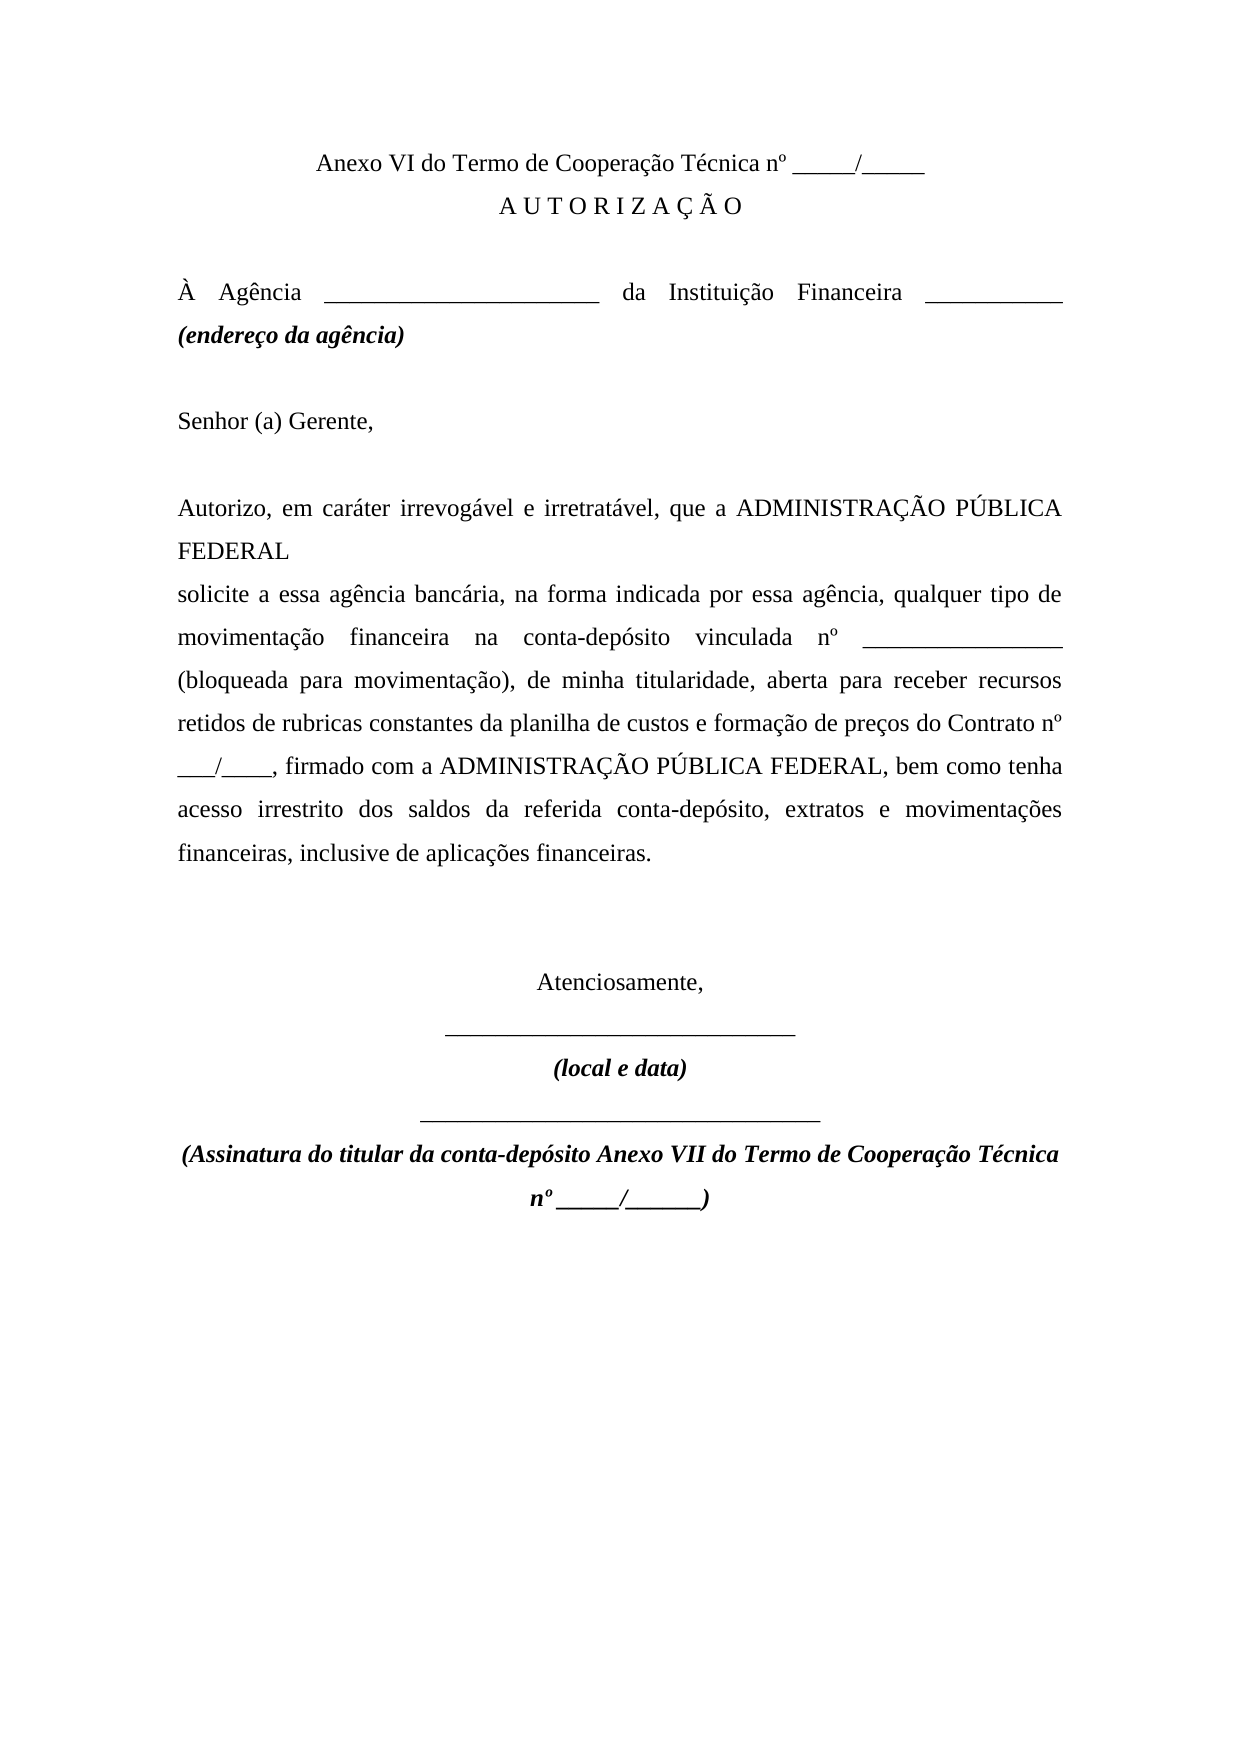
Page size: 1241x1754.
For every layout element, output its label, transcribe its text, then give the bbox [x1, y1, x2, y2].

text (local e data) [177, 1053, 1063, 1082]
text À Agência ______________________ da Instituição Financeira ___________ (endereço da agência) [177, 277, 1063, 349]
text A U T O R I Z A Ç Ã O [177, 191, 1063, 219]
text Atenciosamente, [177, 967, 1063, 996]
text ____________________________ [177, 1010, 1063, 1039]
text Autorizo, em caráter irrevogável e irretratável, que a ADMINISTRAÇÃO PÚBLICA FEDERAL [177, 493, 1063, 564]
text ________________________________ [177, 1096, 1063, 1125]
text (Assinatura do titular da conta-depósito Anexo VII do Termo de Cooperação Técnica nº _____/______) [177, 1139, 1063, 1211]
text Senhor (a) Gerente, [177, 406, 1063, 435]
text Anexo VI do Termo de Cooperação Técnica nº _____/_____ [177, 148, 1063, 176]
text solicite a essa agência bancária, na forma indicada por essa agência, qualquer tipo de movimentação financeira na conta-depósito vinculada nº ________________ (bloqueada para movimentação), de minha titularidade, aberta para receber recursos retidos de rubricas constantes da planilha de custos e formação de preços do Contrato nº ___/____, firmado com a ADMINISTRAÇÃO PÚBLICA FEDERAL, bem como tenha acesso irrestrito dos saldos da referida conta-depósito, extratos e movimentações financeiras, inclusive de aplicações financeiras. [177, 579, 1063, 866]
